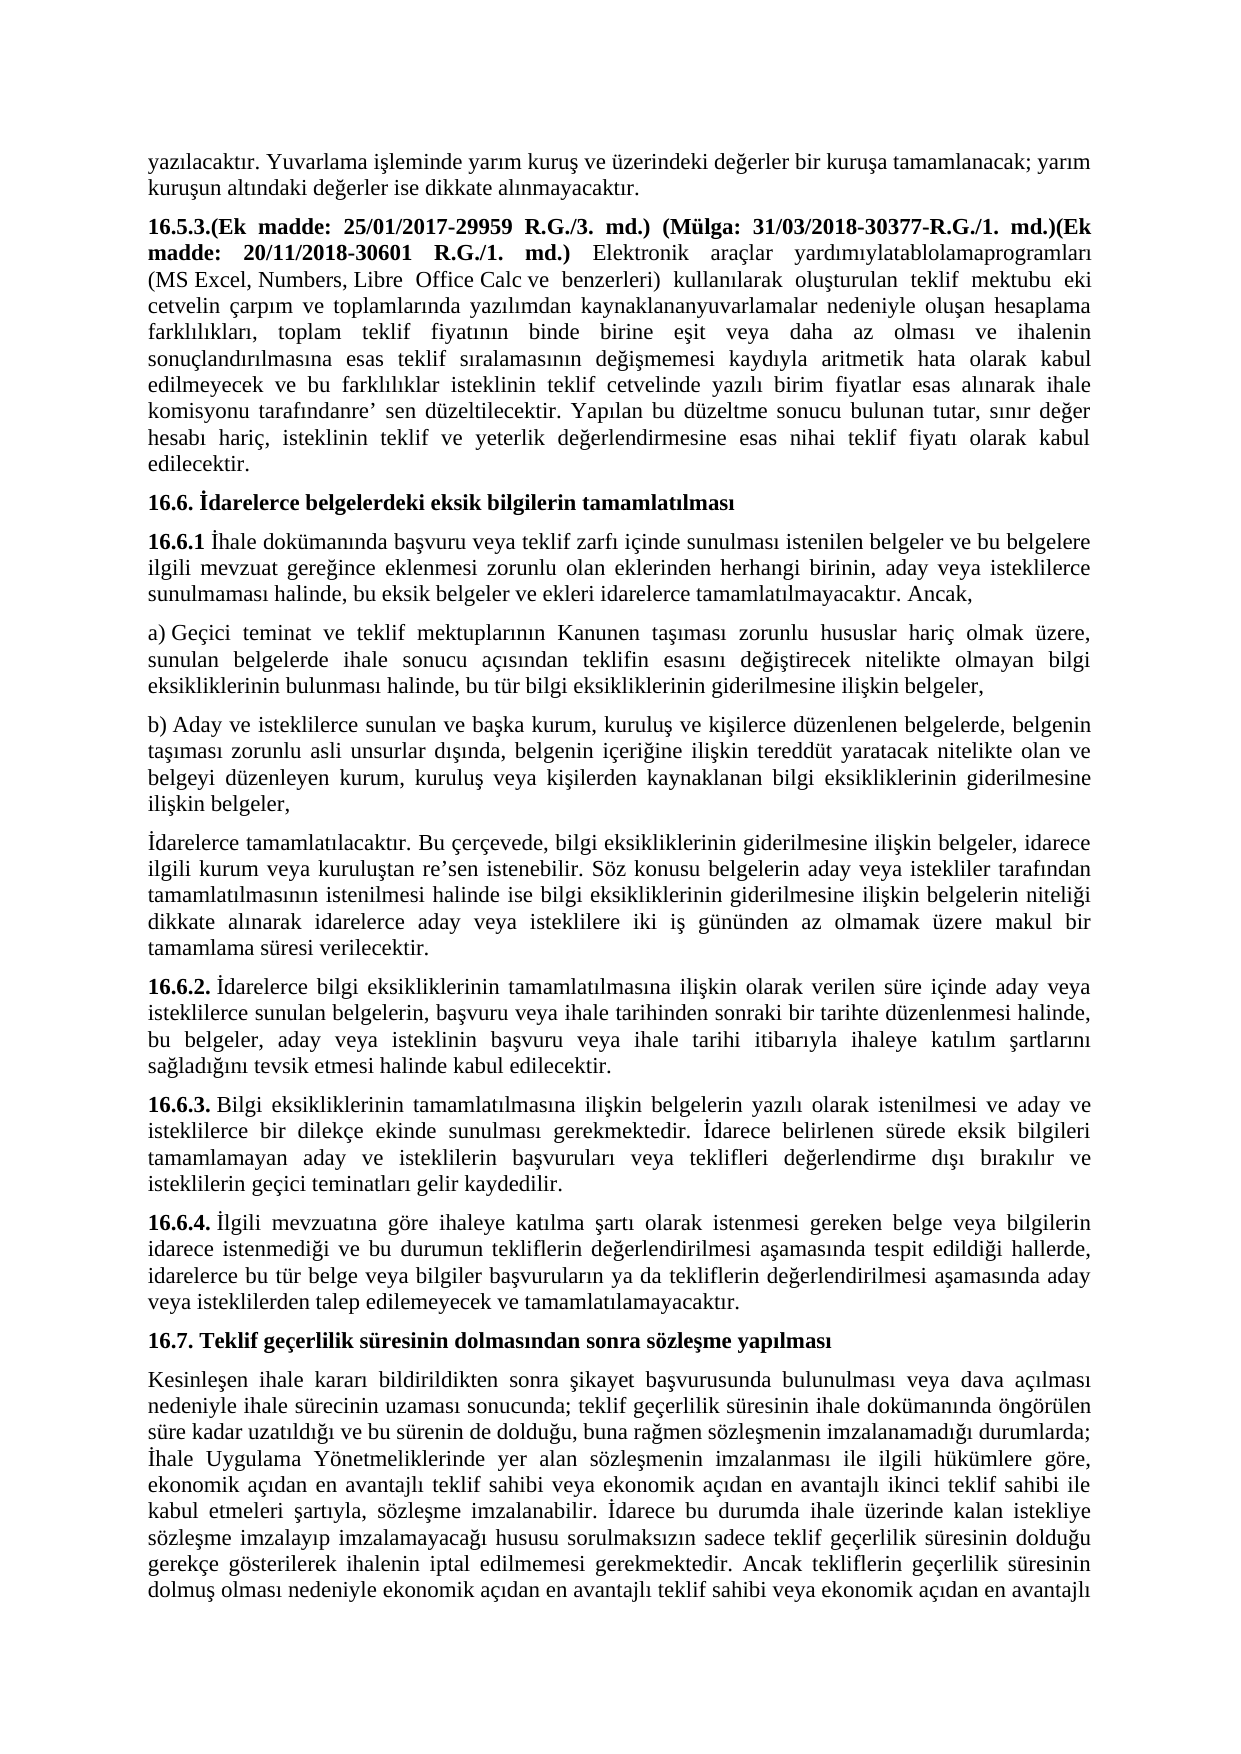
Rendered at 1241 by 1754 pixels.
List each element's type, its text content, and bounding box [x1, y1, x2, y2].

text 16.6.3. Bilgi eksikliklerinin tamamlatılmasına ilişkin belgelerin yazılı olarak istenilmesi ve aday ve isteklilerce bir dilekçe ekinde sunulması gerekmektedir. İdarece belirlenen sürede eksik bilgileri tamamlamayan aday ve isteklilerin başvuruları veya teklifleri değerlendirme dışı bırakılır ve isteklilerin geçici teminatları gelir kaydedilir. [148, 1091, 1092, 1196]
text 16.5.3.(Ek madde: 25/01/2017-29959 R.G./3. md.) (Mülga: 31/03/2018-30377-R.G./1. md.)(Ek madde: 20/11/2018-30601 R.G./1. md.) Elektronik araçlar yardımıylatablolamaprogramları (MS Excel, Numbers, Libre Office Calc ve benzerleri) kullanılarak oluşturulan teklif mektubu eki cetvelin çarpım ve toplamlarında yazılımdan kaynaklananyuvarlamalar nedeniyle oluşan hesaplama farklılıkları, toplam teklif fiyatının binde birine eşit veya daha az olması ve ihalenin sonuçlandırılmasına esas teklif sıralamasının değişmemesi kaydıyla aritmetik hata olarak kabul edilmeyecek ve bu farklılıklar isteklinin teklif cetvelinde yazılı birim fiyatlar esas alınarak ihale komisyonu tarafındanre’ sen düzeltilecektir. Yapılan bu düzeltme sonucu bulunan tutar, sınır değer hesabı hariç, isteklinin teklif ve yeterlik değerlendirmesine esas nihai teklif fiyatı olarak kabul edilecektir. [148, 213, 1092, 476]
text 16.6.1 İhale dokümanında başvuru veya teklif zarfı içinde sunulması istenilen belgeler ve bu belgelere ilgili mevzuat gereğince eklenmesi zorunlu olan eklerinden herhangi birinin, aday veya isteklilerce sunulmaması halinde, bu eksik belgeler ve ekleri idarelerce tamamlatılmayacaktır. Ancak, [148, 528, 1092, 607]
text b) Aday ve isteklilerce sunulan ve başka kurum, kuruluş ve kişilerce düzenlenen belgelerde, belgenin taşıması zorunlu asli unsurlar dışında, belgenin içeriğine ilişkin tereddüt yaratacak nitelikte olan ve belgeyi düzenleyen kurum, kuruluş veya kişilerden kaynaklanan bilgi eksikliklerinin giderilmesine ilişkin belgeler, [148, 711, 1092, 816]
text 16.6.4. İlgili mevzuatına göre ihaleye katılma şartı olarak istenmesi gereken belge veya bilgilerin idarece istenmediği ve bu durumun tekliflerin değerlendirilmesi aşamasında tespit edildiği hallerde, idarelerce bu tür belge veya bilgiler başvuruların ya da tekliflerin değerlendirilmesi aşamasında aday veya isteklilerden talep edilemeyecek ve tamamlatılamayacaktır. [148, 1209, 1092, 1314]
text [148, 148, 1092, 200]
text a) Geçici teminat ve teklif mektuplarının Kanunen taşıması zorunlu hususlar hariç olmak üzere, sunulan belgelerde ihale sonucu açısından teklifin esasını değiştirecek nitelikte olmayan bilgi eksikliklerinin bulunması halinde, bu tür bilgi eksikliklerinin giderilmesine ilişkin belgeler, [148, 619, 1092, 698]
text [148, 1366, 1092, 1603]
text 16.6.2. İdarelerce bilgi eksikliklerinin tamamlatılmasına ilişkin olarak verilen süre içinde aday veya isteklilerce sunulan belgelerin, başvuru veya ihale tarihinden sonraki bir tarihte düzenlenmesi halinde, bu belgeler, aday veya isteklinin başvuru veya ihale tarihi itibarıyla ihaleye katılım şartlarını sağladığını tevsik etmesi halinde kabul edilecektir. [148, 973, 1092, 1078]
text 16.6. İdarelerce belgelerdeki eksik bilgilerin tamamlatılması [148, 489, 1092, 515]
text İdarelerce tamamlatılacaktır. Bu çerçevede, bilgi eksikliklerinin giderilmesine ilişkin belgeler, idarece ilgili kurum veya kuruluştan re’sen istenebilir. Söz konusu belgelerin aday veya istekliler tarafından tamamlatılmasının istenilmesi halinde ise bilgi eksikliklerinin giderilmesine ilişkin belgelerin niteliği dikkate alınarak idarelerce aday veya isteklilere iki iş gününden az olmamak üzere makul bir tamamlama süresi verilecektir. [148, 829, 1092, 961]
text 16.7. Teklif geçerlilik süresinin dolmasından sonra sözleşme yapılması [148, 1327, 1092, 1353]
